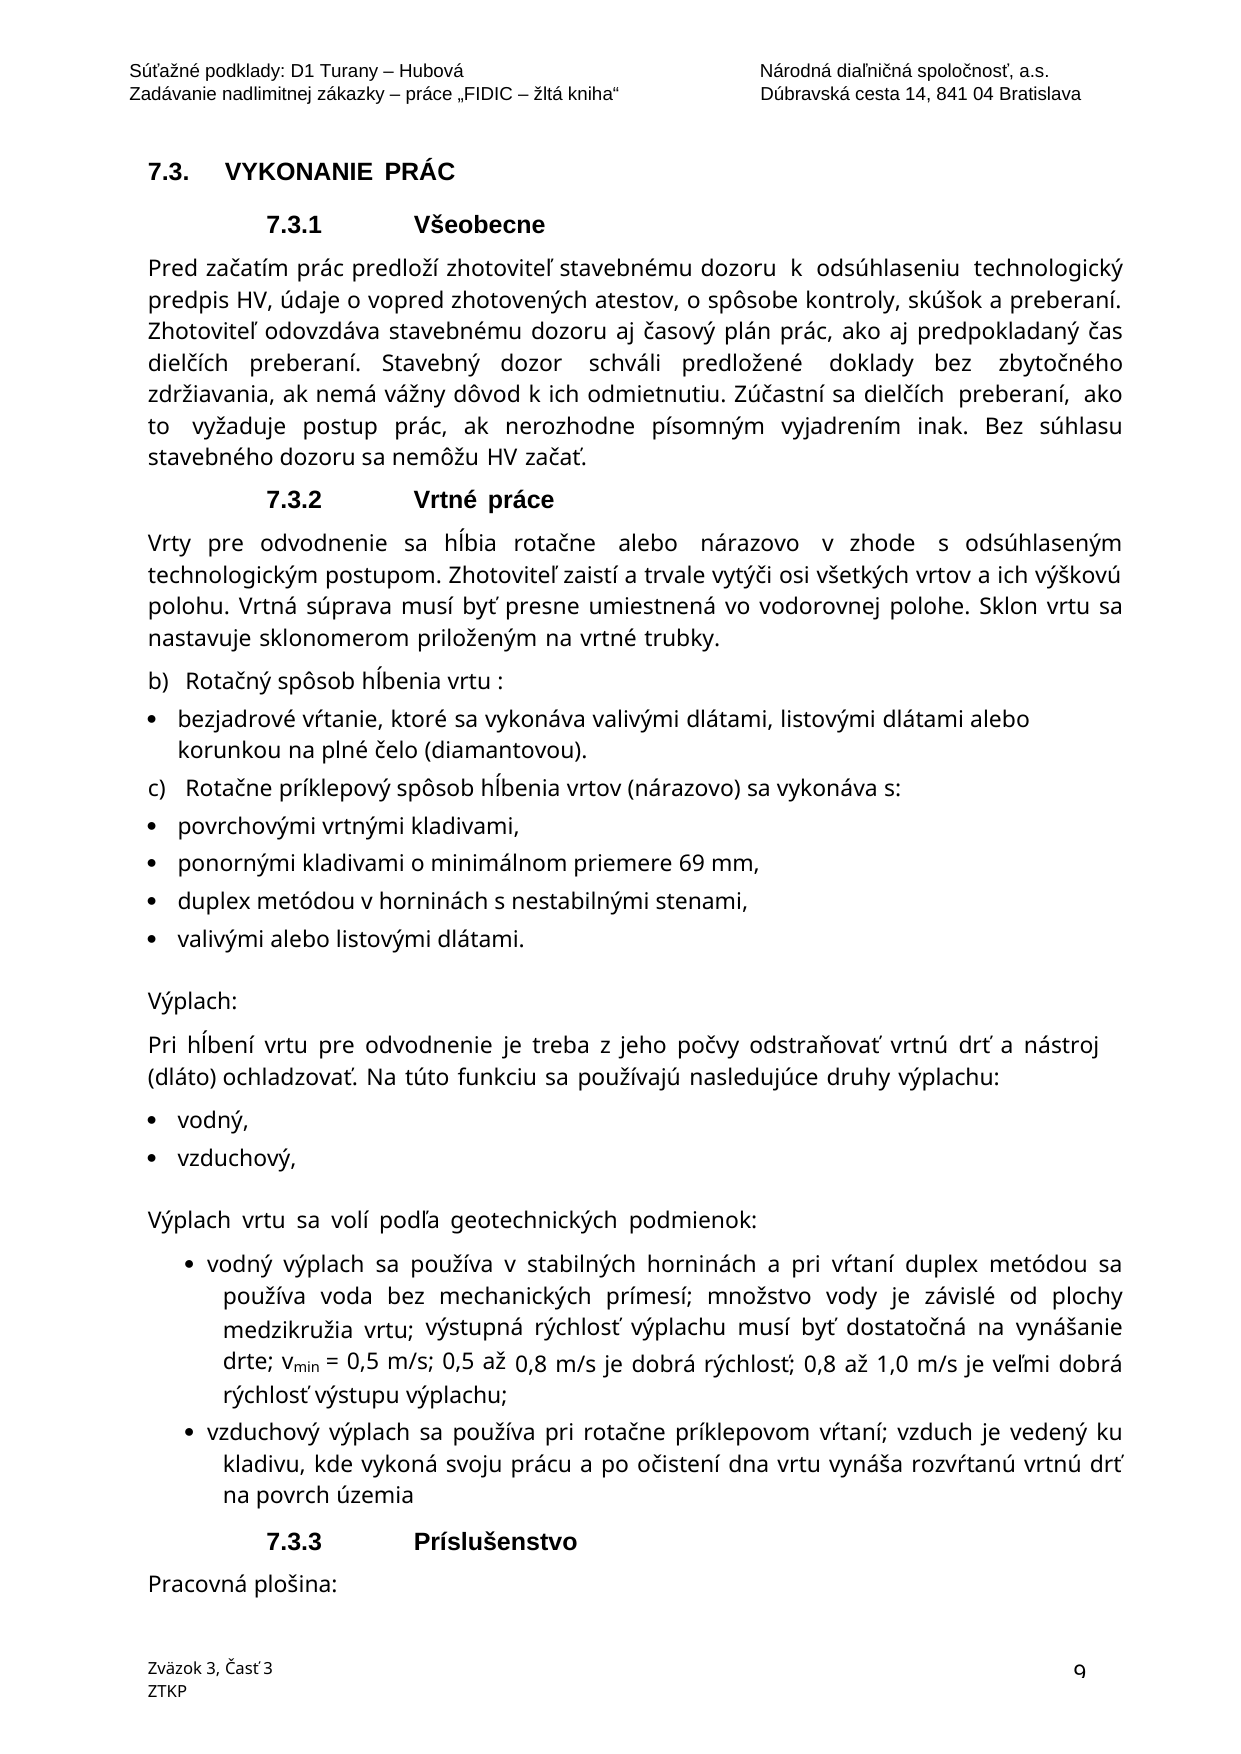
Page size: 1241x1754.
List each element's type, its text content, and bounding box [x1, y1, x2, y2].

list vodný výplach sa používa v stabilných horninách a pri vŕtaní duplex metódou sa používa voda bez mechanických prímesí; množstvo vody je závislé od plochy medzikružia vrtu; výstupná rýchlosť výplachu musí byť dostatočná na vynášanie drte; vmin = 0,5 m/s; 0,5 až 0,8 m/s je dobrá rýchlosť; 0,8 až 1,0 m/s je veľmi dobrá rýchlosť výstupu výplachu; [185, 1248, 1124, 1410]
text Pred začatím prác predloží zhotoviteľ stavebnému dozoru k odsúhlaseniu technologický predpis HV, údaje o vopred zhotovených atestov, o spôsobe kontroly, skúšok a preberaní. Zhotoviteľ odovzdáva stavebnému dozoru aj časový plán prác, ako aj predpokladaný čas dielčích preberaní. Stavebný dozor schváli predložené doklady bez zbytočného zdržiavania, ak nemá vážny dôvod k ich odmietnutiu. Zúčastní sa dielčích preberaní, ako to vyžaduje postup prác, ak nerozhodne písomným vyjadrením inak. Bez súhlasu stavebného dozoru sa nemôžu HV začať. [148, 252, 1123, 473]
subtitle Vrtné práce [266, 485, 1134, 514]
text Výplach: [148, 985, 1134, 1016]
list ponornými kladivami o minimálnom priemere 69 mm, [148, 847, 1134, 878]
subtitle VYKONANIE PRÁC [148, 157, 1134, 185]
list vodný, [148, 1104, 1134, 1136]
list povrchovými vrtnými kladivami, [148, 810, 1134, 841]
text Pri hĺbení vrtu pre odvodnenie je treba z jeho počvy odstraňovať vrtnú drť a nástroj (dláto) ochladzovať. Na túto funkciu sa používajú nasledujúce druhy výplachu: [148, 1029, 1134, 1092]
subtitle Príslušenstvo [266, 1527, 1134, 1555]
text Pracovná plošina: [148, 1568, 1134, 1599]
list valivými alebo listovými dlátami. [148, 922, 1134, 954]
list Rotačne príklepový spôsob hĺbenia vrtov (nárazovo) sa vykonáva s: [148, 772, 1134, 803]
text Vrty pre odvodnenie sa hĺbia rotačne alebo nárazovo v zhode s odsúhlaseným technologickým postupom. Zhotoviteľ zaistí a trvale vytýči osi všetkých vrtov a ich výškovú polohu. Vrtná súprava musí byť presne umiestnená vo vodorovnej polohe. Sklon vrtu sa nastavuje sklonomerom priloženým na vrtné trubky. [148, 527, 1123, 653]
subtitle Všeobecne [266, 210, 1134, 239]
list Rotačný spôsob hĺbenia vrtu : [148, 665, 1134, 696]
list bezjadrové vŕtanie, ktoré sa vykonáva valivými dlátami, listovými dlátami alebo korunkou na plné čelo (diamantovou). [148, 703, 1123, 765]
list duplex metódou v horninách s nestabilnými stenami, [148, 885, 1134, 916]
list vzduchový, [148, 1142, 1134, 1173]
list vzduchový výplach sa používa pri rotačne príklepovom vŕtaní; vzduch je vedený ku kladivu, kde vykoná svoju prácu a po očistení dna vrtu vynáša rozvŕtanú vrtnú drť na povrch územia [185, 1416, 1123, 1510]
text Výplach vrtu sa volí podľa geotechnických podmienok: [148, 1204, 1134, 1236]
